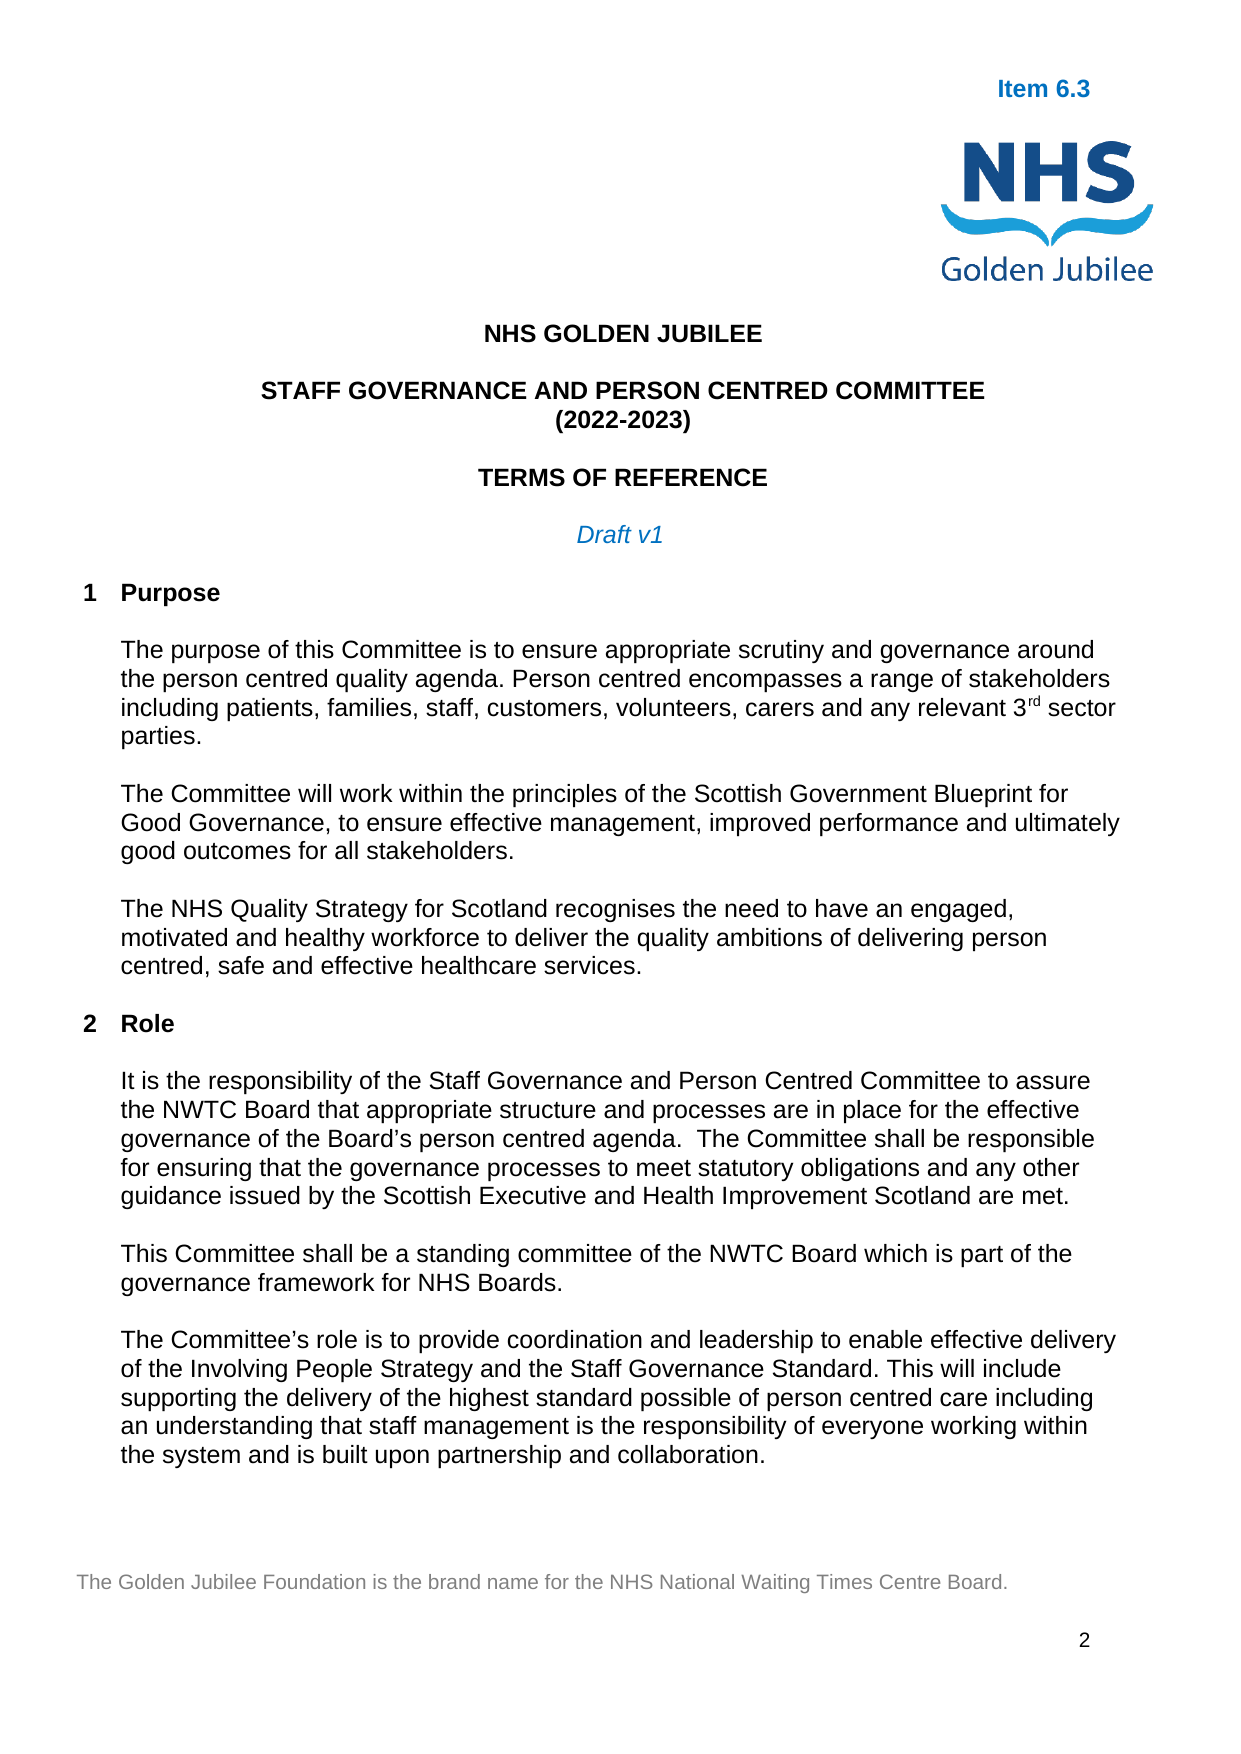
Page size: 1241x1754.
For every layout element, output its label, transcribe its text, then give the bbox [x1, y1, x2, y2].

subtitle TERMS OF REFERENCE [120, 463, 1126, 491]
text (2022-2023) [120, 405, 1126, 434]
list Purpose [83, 578, 1126, 606]
text The Committee’s role is to provide coordination and leadership to enable effective delivery of the Involving People Strategy and the Staff Governance Standard. This will include supporting the delivery of the highest standard possible of person centred care including an understanding that staff management is the responsibility of everyone working within the system and is built upon partnership and collaboration. [120, 1325, 1126, 1469]
text The Golden Jubilee Foundation is the brand name for the NHS National Waiting Times Centre Board. [76, 1569, 1126, 1593]
list Role [83, 1009, 1126, 1038]
text Draft v1 [150, 520, 1090, 549]
text The Committee will work within the principles of the Scottish Government Blueprint for Good Governance, to ensure effective management, improved performance and ultimately good outcomes for all stakeholders. [120, 779, 1126, 865]
text It is the responsibility of the Staff Governance and Person Centred Committee to assure the NWTC Board that appropriate structure and processes are in place for the effective governance of the Board’s person centred agenda. The Committee shall be responsible for ensuring that the governance processes to meet statutory obligations and any other guidance issued by the Scottish Executive and Health Improvement Scotland are met. [120, 1066, 1126, 1210]
text This Committee shall be a standing committee of the NWTC Board which is part of the governance framework for NHS Boards. [120, 1239, 1126, 1296]
text STAFF GOVERNANCE AND PERSON CENTRED COMMITTEE [120, 376, 1126, 405]
picture [940, 141, 1154, 289]
text The purpose of this Committee is to ensure appropriate scrutiny and governance around the person centred quality agenda. Person centred encompasses a range of stakeholders including patients, families, staff, customers, volunteers, carers and any relevant 3rd sector parties. [120, 635, 1126, 750]
title NHS GOLDEN JUBILEE [120, 319, 1126, 348]
text The NHS Quality Strategy for Scotland recognises the need to have an engaged, motivated and healthy workforce to deliver the quality ambitions of delivering person centred, safe and effective healthcare services. [120, 894, 1126, 980]
